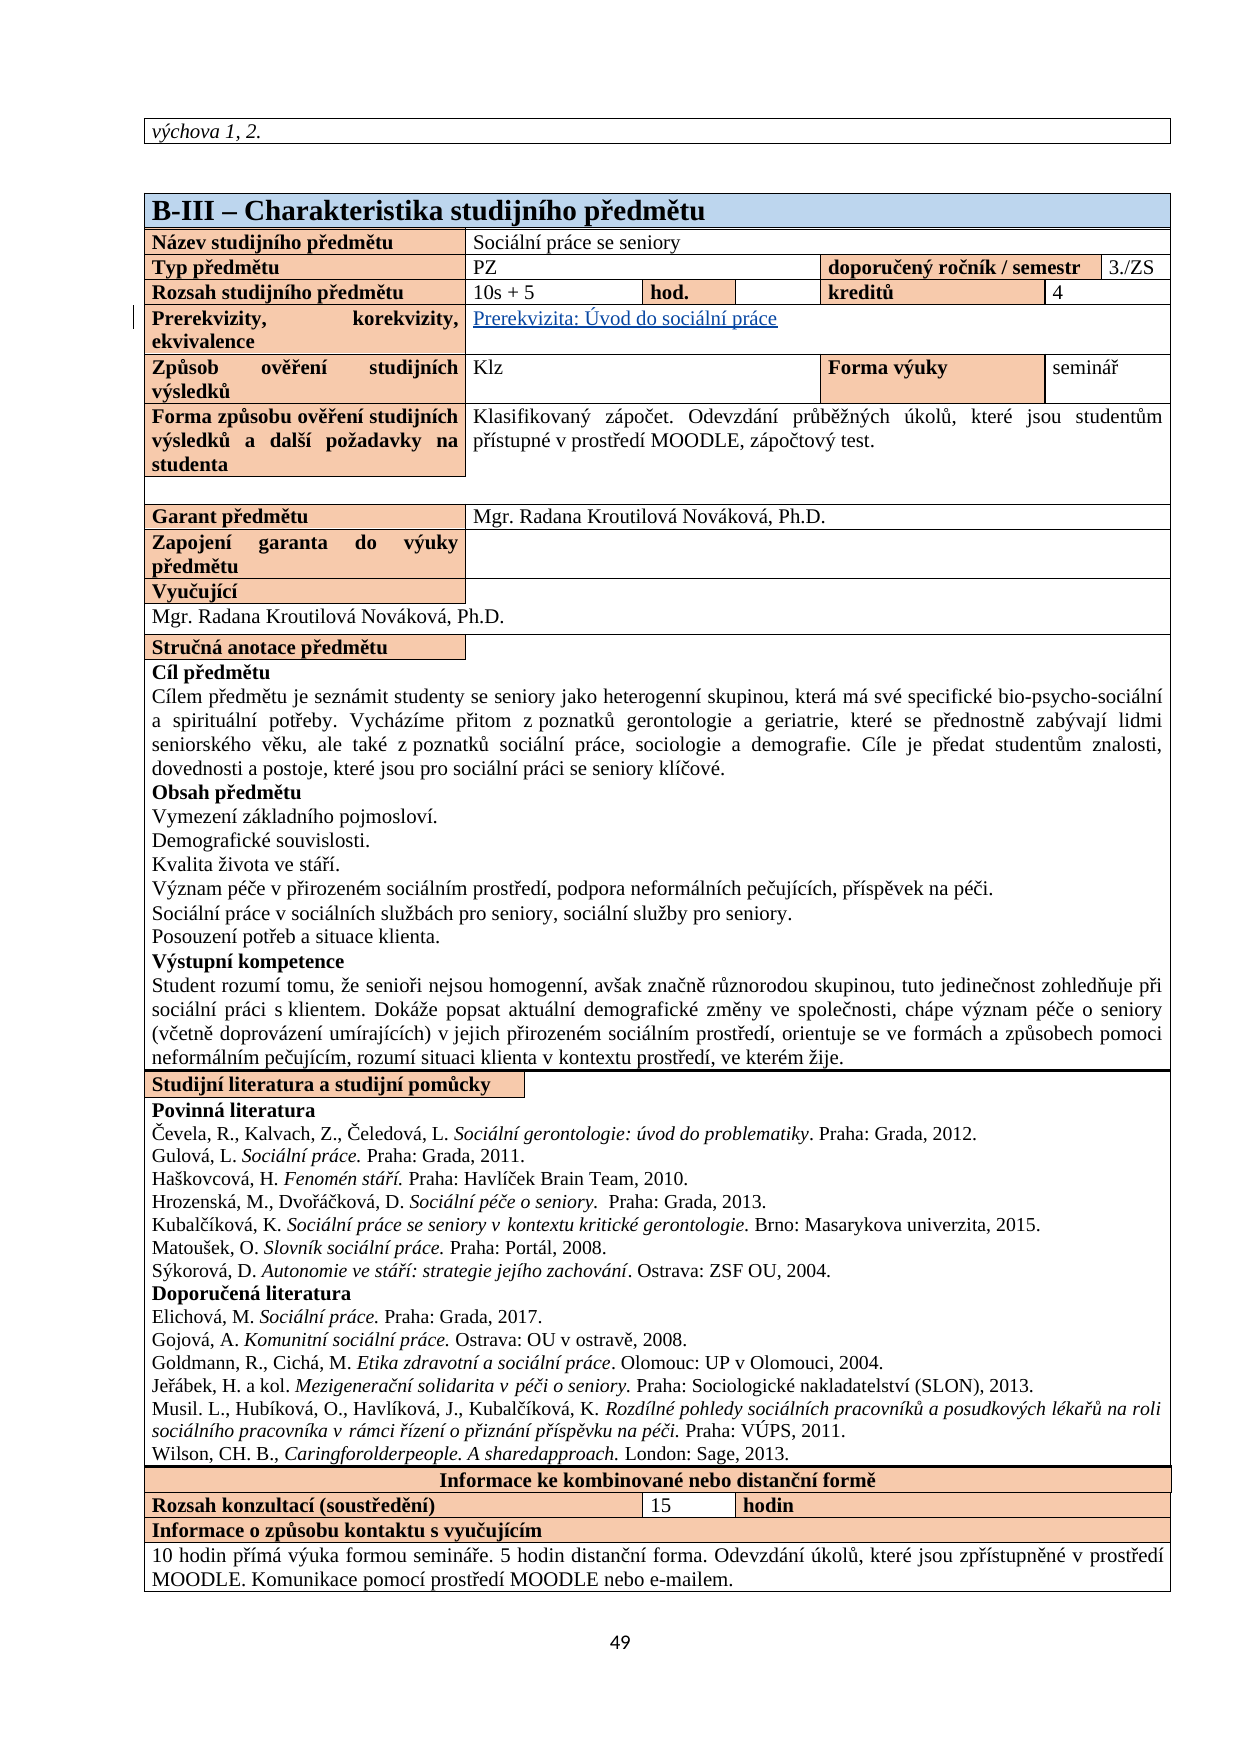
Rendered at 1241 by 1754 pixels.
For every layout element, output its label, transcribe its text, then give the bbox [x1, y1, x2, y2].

table_cell Typ předmětu [145, 255, 465, 279]
table_cell Mgr. Radana Kroutilová Nováková, Ph.D. [145, 603, 1170, 634]
table_cell Forma výuky [821, 355, 1044, 403]
table_header B-III – Charakteristika studijního předmětu [145, 194, 1170, 227]
table_cell Název studijního předmětu [145, 230, 465, 254]
table_cell kreditů [821, 280, 1044, 304]
table_cell PZ [466, 255, 820, 279]
table_cell hod. [643, 280, 735, 304]
table_cell Sociální práce se seniory [466, 230, 1170, 254]
table_cell doporučený ročník / semestr [821, 255, 1101, 279]
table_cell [145, 119, 1170, 143]
table_cell 10s + 5 [466, 280, 642, 304]
table_cell seminář [1046, 355, 1170, 403]
table_cell Informace o způsobu kontaktu s vyučujícím [145, 1518, 1170, 1542]
table_cell hodin [736, 1493, 1170, 1517]
table_cell Klasifikovaný zápočet. Odevzdání průběžných úkolů, které jsou studentům přístupné v prostředí MOODLE, zápočtový test. [466, 404, 1170, 476]
table_cell 3./ZS [1102, 255, 1170, 279]
table_cell Studijní literatura a studijní pomůcky [145, 1072, 524, 1097]
table_cell Prerekvizity, korekvizity, ekvivalence [145, 305, 465, 353]
table_cell Vyučující [145, 579, 465, 603]
table_cell Forma způsobu ověření studijních výsledků a další požadavky na studenta [145, 404, 465, 476]
table_cell Klz [466, 355, 820, 403]
table_cell [466, 530, 1170, 578]
table_cell [466, 579, 1170, 603]
table_cell Rozsah studijního předmětu [145, 280, 465, 304]
table_cell Garant předmětu [145, 505, 465, 528]
table_cell 15 [643, 1493, 735, 1517]
table_cell [736, 280, 820, 304]
table_cell [525, 1072, 1170, 1097]
table_cell 4 [1046, 280, 1170, 304]
table_cell 10 hodin přímá výuka formou semináře. 5 hodin distanční forma. Odevzdání úkolů, které jsou zpřístupněné v prostředí MOODLE. Komunikace pomocí prostředí MOODLE nebo e-mailem. [145, 1543, 1170, 1591]
table_cell Mgr. Radana Kroutilová Nováková, Ph.D. [466, 505, 1170, 528]
table_cell Informace ke kombinované nebo distanční formě [145, 1468, 1171, 1492]
table_cell Povinná literatura Čevela, R., Kalvach, Z., Čeledová, L. Sociální gerontologie: úvod do problematiky. Praha: Grada, 2012. Gulová, L. Sociální práce. Praha: Grada, 2011. Haškovcová, H. Fenomén stáří. Praha: Havlíček Brain Team, 2010. Hrozenská, M., Dvořáčková, D. Sociální péče o seniory. Praha: Grada, 2013. Kubalčíková, K. Sociální práce se seniory v kontextu kritické gerontologie. Brno: Masarykova univerzita, 2015. Matoušek, O. Slovník sociální práce. Praha: Portál, 2008. Sýkorová, D. Autonomie ve stáří: strategie jejího zachování. Ostrava: ZSF OU, 2004. Doporučená literatura Elichová, M. Sociální práce. Praha: Grada, 2017. Gojová, A. Komunitní sociální práce. Ostrava: OU v ostravě, 2008. Goldmann, R., Cichá, M. Etika zdravotní a sociální práce. Olomouc: UP v Olomouci, 2004. Jeřábek, H. a kol. Mezigenerační solidarita v péči o seniory. Praha: Sociologické nakladatelství (SLON), 2013. Musil. L., Hubíková, O., Havlíková, J., Kubalčíková, K. Rozdílné pohledy sociálních pracovníků a posudkových lékařů na roli sociálního pracovníka v rámci řízení o přiznání příspěvku na péči. Praha: VÚPS, 2011. Wilson, CH. B., Caringforolderpeople. A sharedapproach. London: Sage, 2013. [145, 1097, 1170, 1465]
table_cell [145, 476, 1170, 503]
table_cell Cíl předmětu Cílem předmětu je seznámit studenty se seniory jako heterogenní skupinou, která má své specifické bio-psycho-sociální a spirituální potřeby. Vycházíme přitom z poznatků gerontologie a geriatrie, které se přednostně zabývají lidmi seniorského věku, ale také z poznatků sociální práce, sociologie a demografie. Cíle je předat studentům znalosti, dovednosti a postoje, které jsou pro sociální práci se seniory klíčové. Obsah předmětu Vymezení základního pojmosloví. Demografické souvislosti. Kvalita života ve stáří. Význam péče v přirozeném sociálním prostředí, podpora neformálních pečujících, příspěvek na péči. Sociální práce v sociálních službách pro seniory, sociální služby pro seniory. Posouzení potřeb a situace klienta. Výstupní kompetence Student rozumí tomu, že senioři nejsou homogenní, avšak značně různorodou skupinou, tuto jedinečnost zohledňuje při sociální práci s klientem. Dokáže popsat aktuální demografické změny ve společnosti, chápe význam péče o seniory (včetně doprovázení umírajících) v jejich přirozeném sociálním prostředí, orientuje se ve formách a způsobech pomoci neformálním pečujícím, rozumí situaci klienta v kontextu prostředí, ve kterém žije. [145, 659, 1170, 1069]
table_cell Zapojení garanta do výuky předmětu [145, 530, 465, 578]
table_cell [466, 635, 1170, 659]
table_cell Rozsah konzultací (soustředění) [145, 1493, 642, 1517]
table_cell Způsob ověření studijních výsledků [145, 355, 465, 403]
table_cell [466, 305, 1170, 353]
table_cell Stručná anotace předmětu [145, 635, 465, 659]
